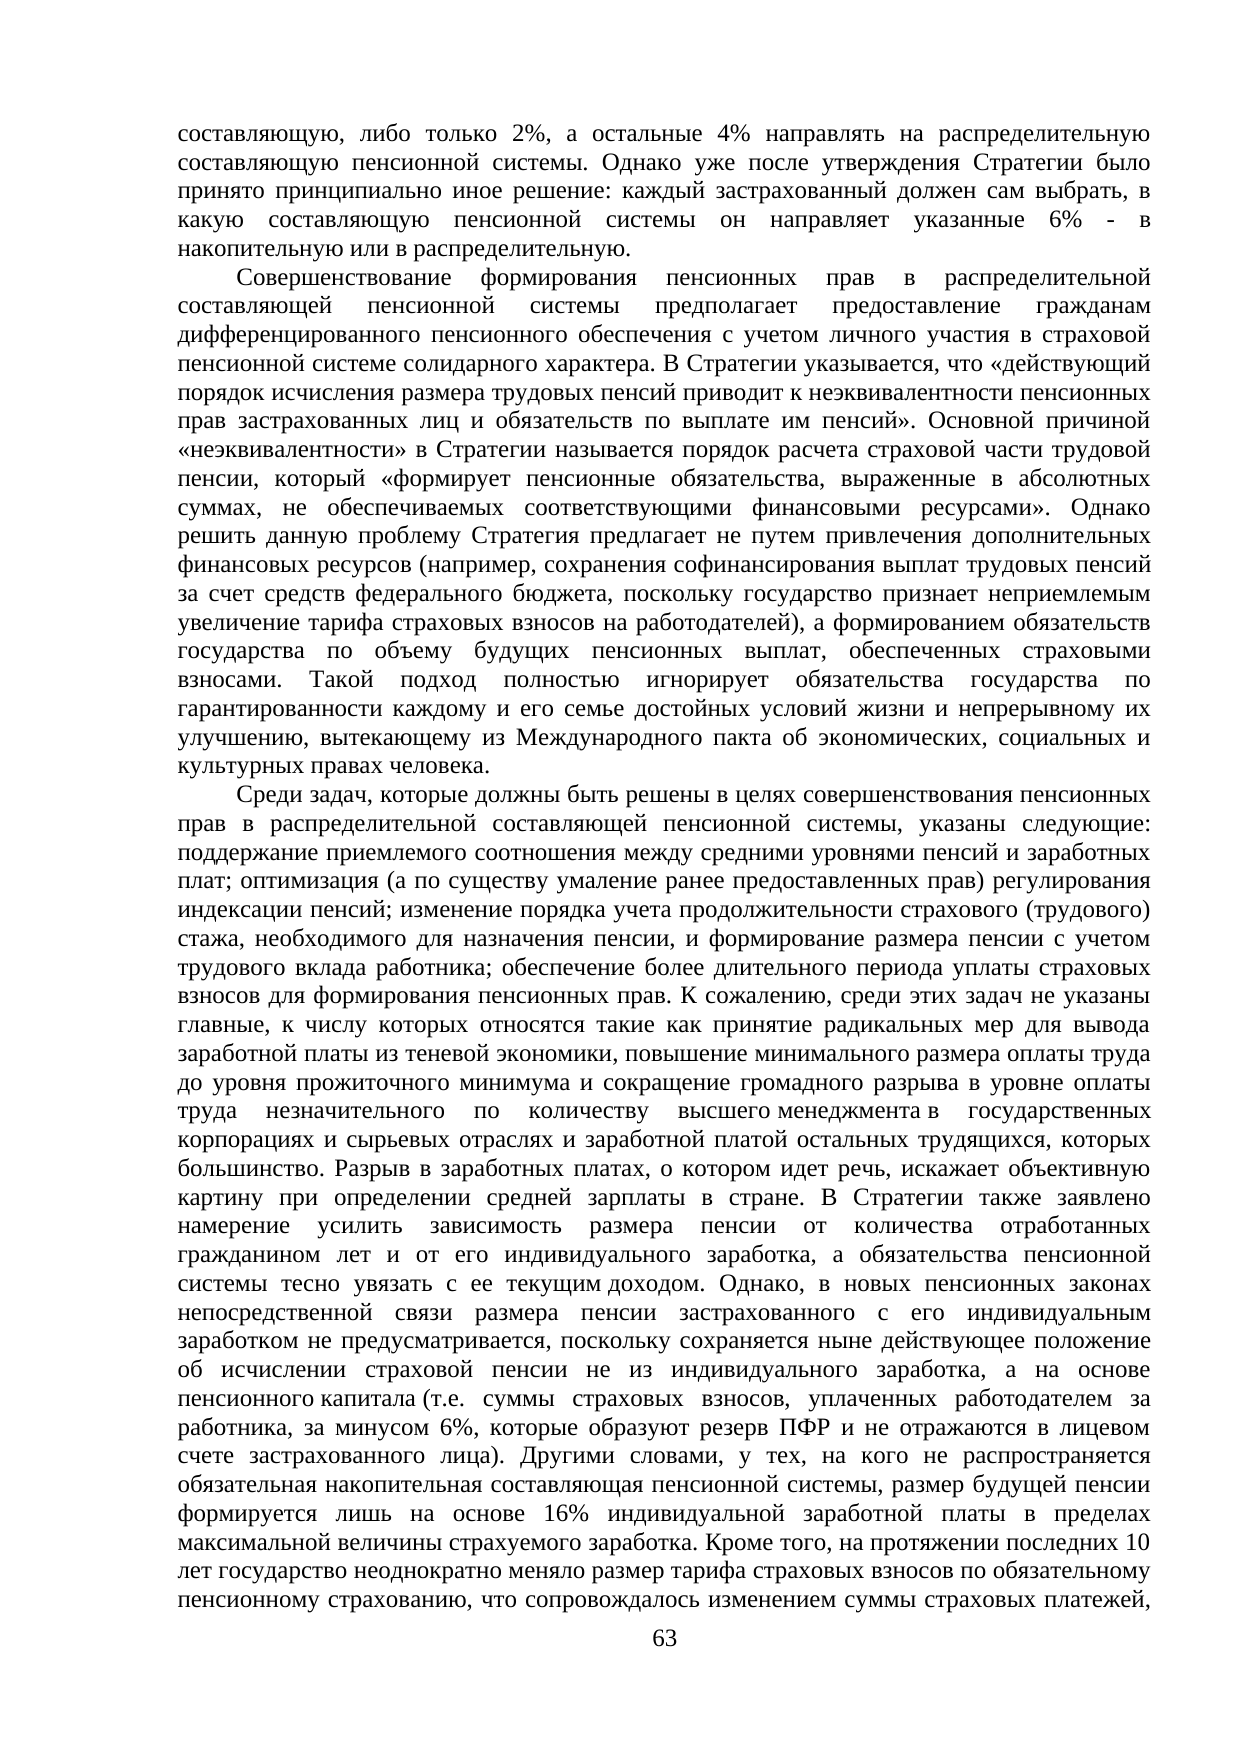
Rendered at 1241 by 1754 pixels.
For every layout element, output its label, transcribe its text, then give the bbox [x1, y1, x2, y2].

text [177, 779, 1152, 1613]
text Совершенствование формирования пенсионных прав в распределительной составляющей пенсионной системы предполагает предоставление гражданам дифференцированного пенсионного обеспечения с учетом личного участия в страховой пенсионной системе солидарного характера. В Стратегии указывается, что «действующий порядок исчисления размера трудовых пенсий приводит к неэквивалентности пенсионных прав застрахованных лиц и обязательств по выплате им пенсий». Основной причиной «неэквивалентности» в Стратегии называется порядок расчета страховой части трудовой пенсии, который «формирует пенсионные обязательства, выраженные в абсолютных суммах, не обеспечиваемых соответствующими финансовыми ресурсами». Однако решить данную проблему Стратегия предлагает не путем привлечения дополнительных финансовых ресурсов (например, сохранения софинансирования выплат трудовых пенсий за счет средств федерального бюджета, поскольку государство признает неприемлемым увеличение тарифа страховых взносов на работодателей), а формированием обязательств государства по объему будущих пенсионных выплат, обеспеченных страховыми взносами. Такой подход полностью игнорирует обязательства государства по гарантированности каждому и его семье достойных условий жизни и непрерывному их улучшению, вытекающему из Международного пакта об экономических, социальных и культурных правах человека. [177, 262, 1152, 779]
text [177, 118, 1152, 262]
